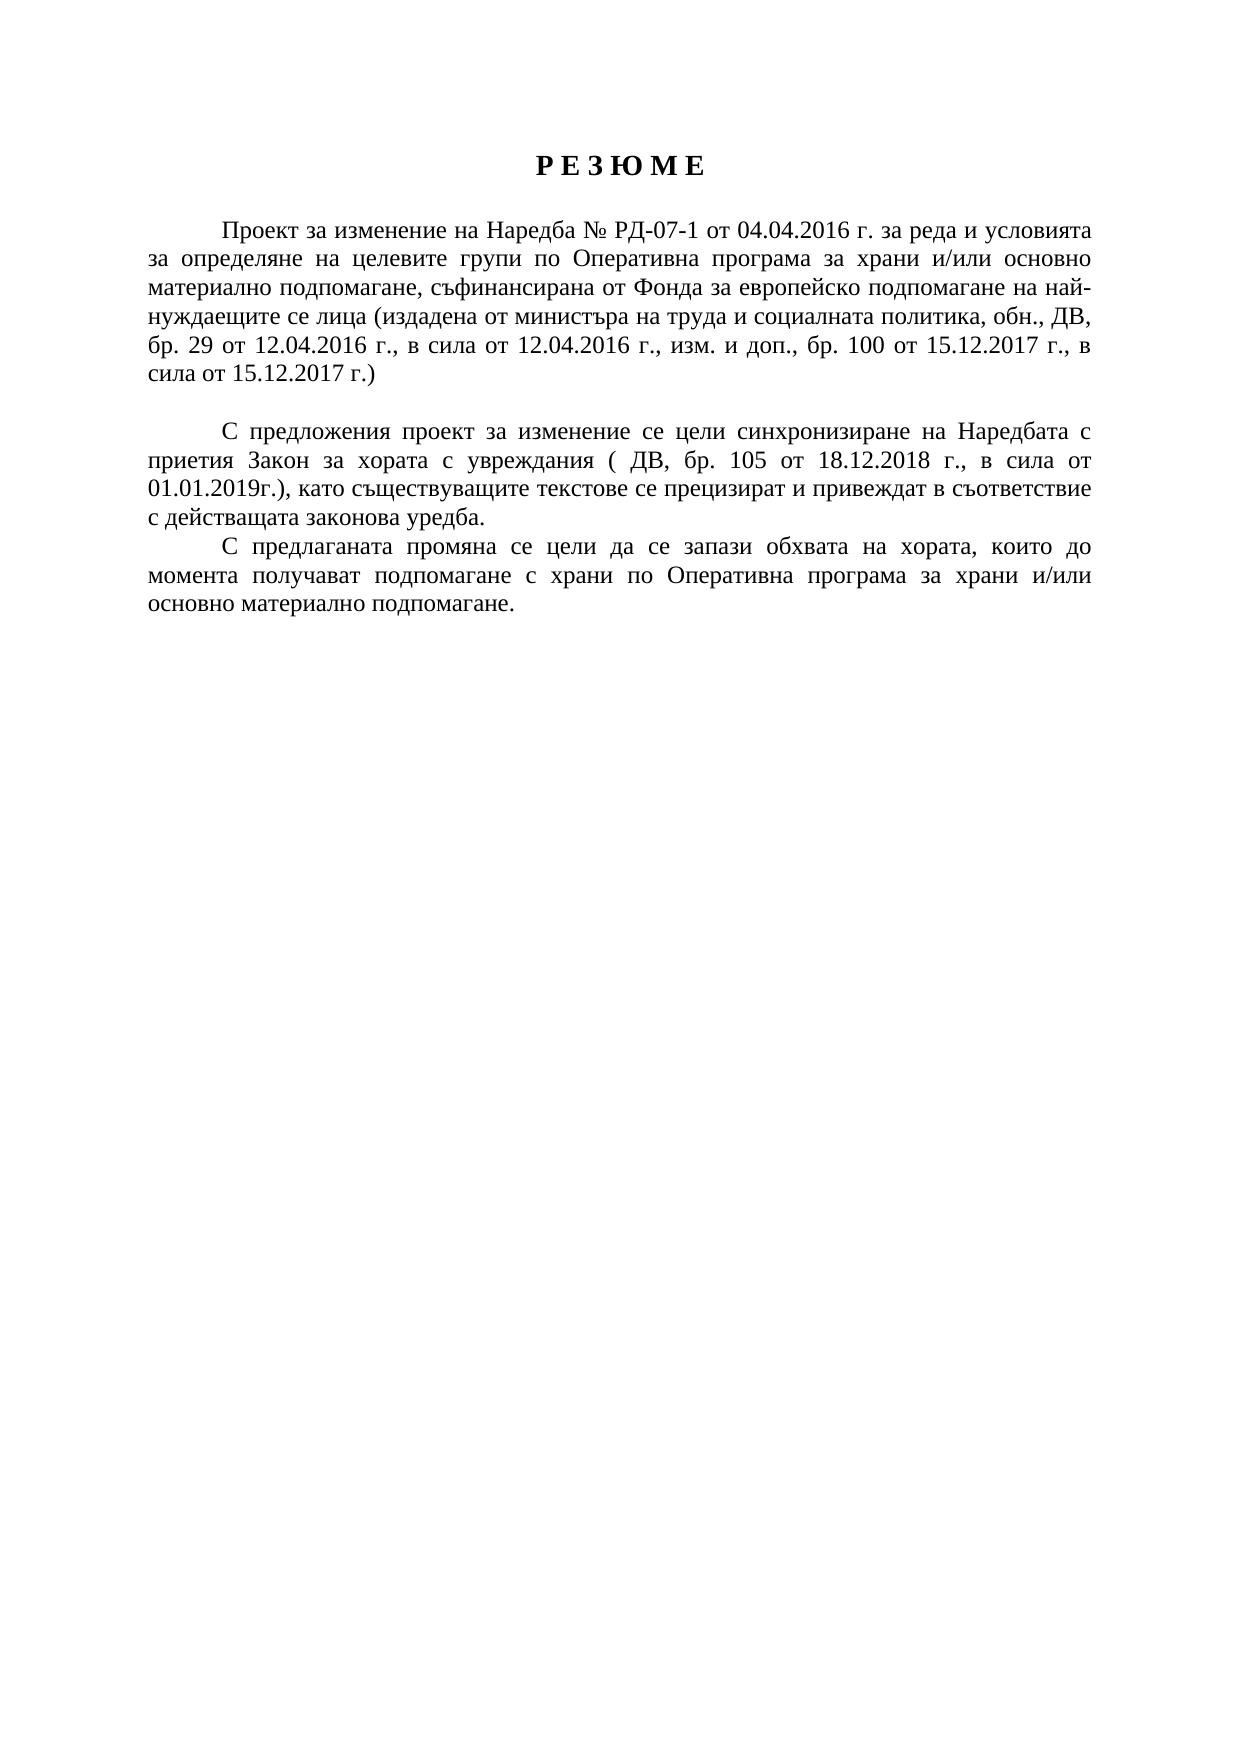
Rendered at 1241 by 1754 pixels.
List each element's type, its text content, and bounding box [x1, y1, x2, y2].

text С предложения проект за изменение се цели синхронизиране на Наредбата с приетия Закон за хората с увреждания ( ДВ, бр. 105 от 18.12.2018 г., в сила от 01.01.2019г.), като съществуващите текстове се прецизират и привеждат в съответствие с действащата законова уредба. [148, 416, 1093, 531]
text Проект за изменение на Наредба № РД-07-1 от 04.04.2016 г. за реда и условията за определяне на целевите групи по Оперативна програма за храни и/или основно материално подпомагане, съфинансирана от Фонда за европейско подпомагане на най-нуждаещите се лица (издадена от министъра на труда и социалната политика, обн., ДВ, бр. 29 от 12.04.2016 г., в сила от 12.04.2016 г., изм. и доп., бр. 100 от 15.12.2017 г., в сила от 15.12.2017 г.) [148, 215, 1093, 387]
text Р Е З Ю М Е [148, 148, 1093, 181]
text С предлаганата промяна се цели да се запази обхвата на хората, които до момента получават подпомагане с храни по Оперативна програма за храни и/или основно материално подпомагане. [148, 531, 1093, 617]
